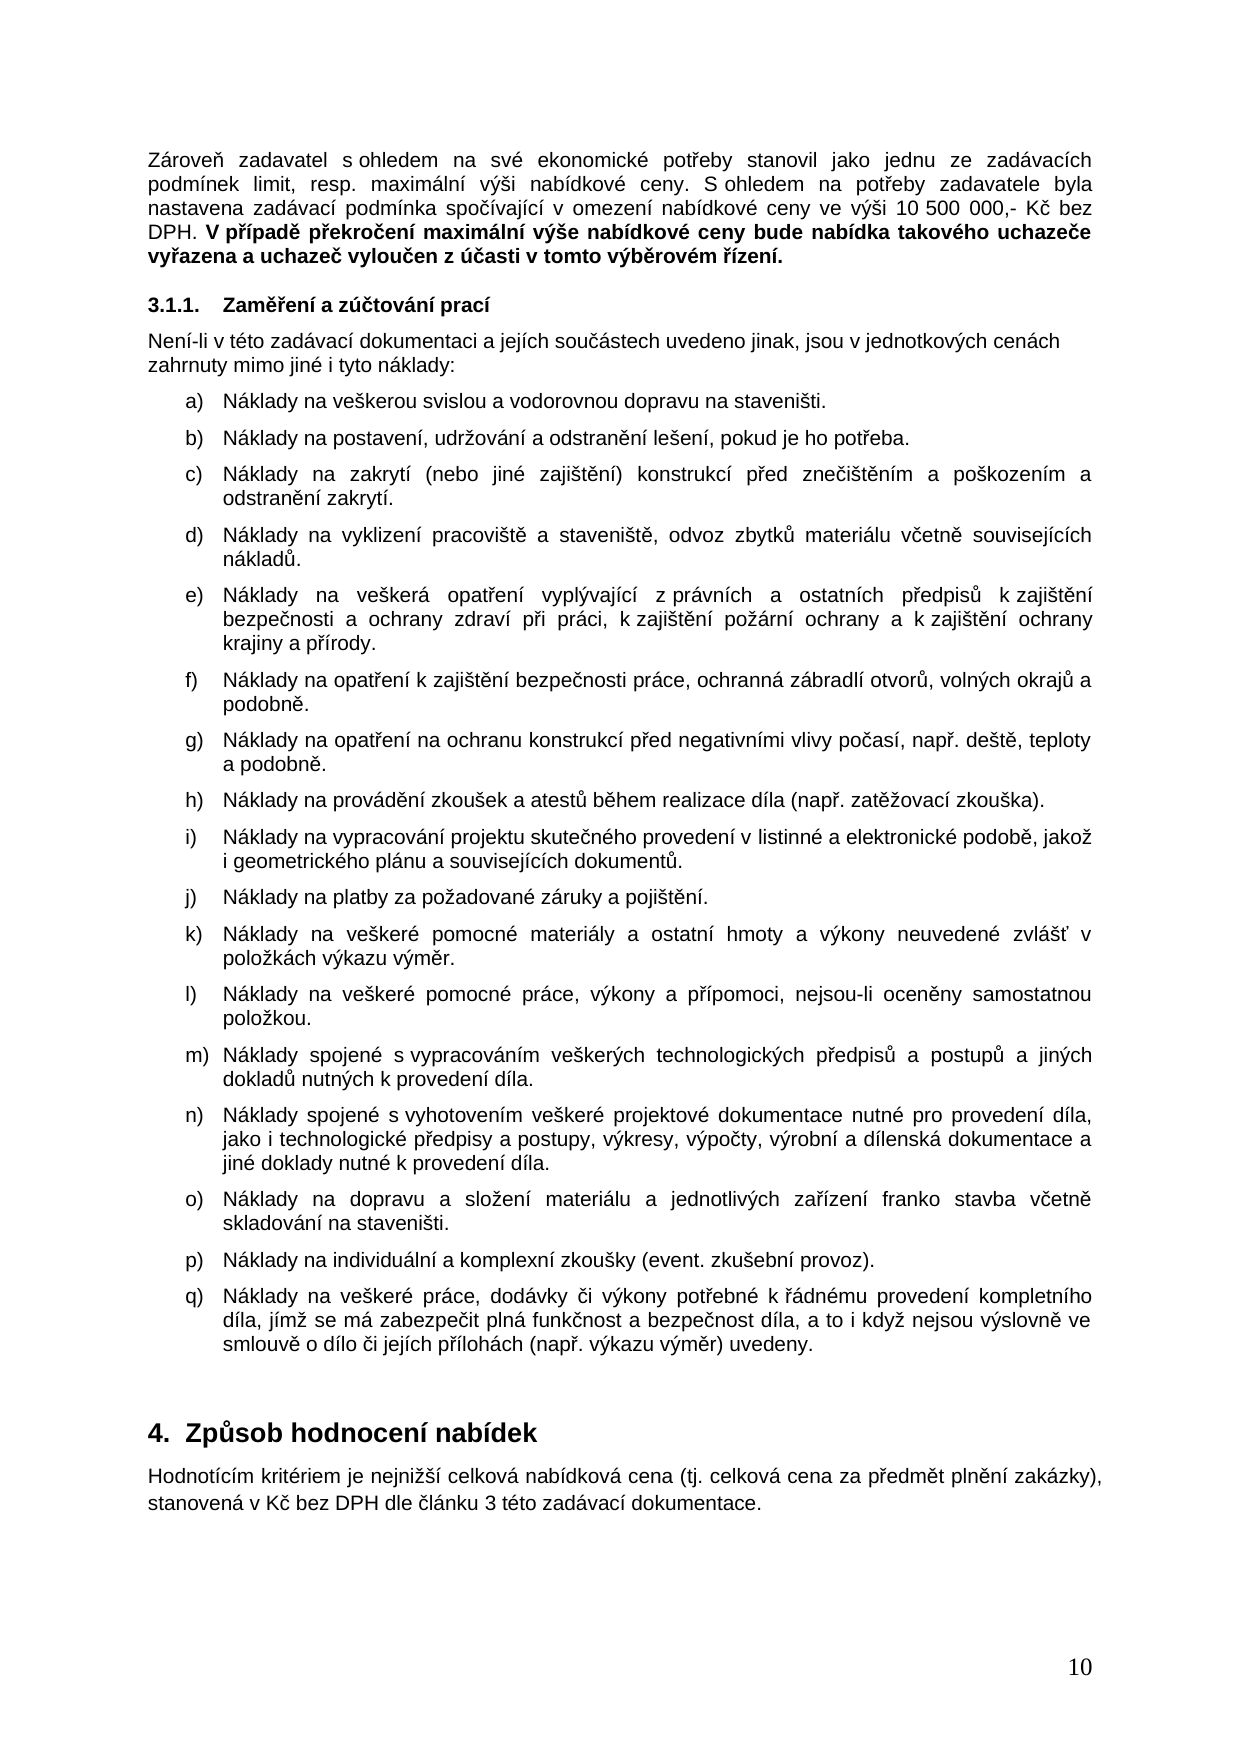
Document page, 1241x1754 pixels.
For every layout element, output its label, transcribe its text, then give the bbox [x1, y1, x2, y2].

list Náklady na opatření k zajištění bezpečnosti práce, ochranná zábradlí otvorů, volných okrajů a podobně. [185, 667, 1093, 715]
list Náklady na vyklizení pracoviště a staveniště, odvoz zbytků materiálu včetně souvisejících nákladů. [185, 523, 1093, 571]
list Náklady na veškeré pomocné práce, výkony a přípomoci, nejsou-li oceněny samostatnou položkou. [185, 982, 1093, 1030]
list Náklady na postavení, udržování a odstranění lešení, pokud je ho potřeba. [185, 426, 1093, 450]
list Náklady na zakrytí (nebo jiné zajištění) konstrukcí před znečištěním a poškozením a odstranění zakrytí. [185, 462, 1093, 510]
list Náklady spojené s vyhotovením veškeré projektové dokumentace nutné pro provedení díla, jako i technologické předpisy a postupy, výkresy, výpočty, výrobní a dílenská dokumentace a jiné doklady nutné k provedení díla. [185, 1103, 1093, 1175]
subtitle Způsob hodnocení nabídek [148, 1417, 1093, 1449]
list Náklady na platby za požadované záruky a pojištění. [185, 885, 1093, 909]
text Hodnotícím kritériem je nejnižší celková nabídková cena (tj. celková cena za předmět plnění zakázky), stanovená v Kč bez DPH dle článku 3 této zadávací dokumentace. [148, 1464, 1104, 1514]
list Náklady na vypracování projektu skutečného provedení v listinné a elektronické podobě, jakož i geometrického plánu a souvisejících dokumentů. [185, 825, 1093, 873]
list Náklady na individuální a komplexní zkoušky (event. zkušební provoz). [185, 1248, 1093, 1272]
text Není-li v této zadávací dokumentaci a jejích součástech uvedeno jinak, jsou v jednotkových cenách zahrnuty mimo jiné i tyto náklady: [148, 329, 1093, 377]
list Náklady na veškeré pomocné materiály a ostatní hmoty a výkony neuvedené zvlášť v položkách výkazu výměr. [185, 922, 1093, 969]
subtitle Zaměření a zúčtování prací [148, 292, 1093, 316]
text Zároveň zadavatel s ohledem na své ekonomické potřeby stanovil jako jednu ze zadávacích podmínek limit, resp. maximální výši nabídkové ceny. S ohledem na potřeby zadavatele byla nastavena zadávací podmínka spočívající v omezení nabídkové ceny ve výši 10 500 000,- Kč bez DPH. V případě překročení maximální výše nabídkové ceny bude nabídka takového uchazeče vyřazena a uchazeč vyloučen z účasti v tomto výběrovém řízení. [148, 148, 1093, 267]
list Náklady na veškerou svislou a vodorovnou dopravu na staveništi. [185, 389, 1093, 413]
list Náklady na dopravu a složení materiálu a jednotlivých zařízení franko stavba včetně skladování na staveništi. [185, 1187, 1093, 1235]
list Náklady na veškeré práce, dodávky či výkony potřebné k řádnému provedení kompletního díla, jímž se má zabezpečit plná funkčnost a bezpečnost díla, a to i když nejsou výslovně ve smlouvě o dílo či jejích přílohách (např. výkazu výměr) uvedeny. [185, 1284, 1093, 1356]
list Náklady na opatření na ochranu konstrukcí před negativními vlivy počasí, např. deště, teploty a podobně. [185, 728, 1093, 776]
list Náklady na veškerá opatření vyplývající z právních a ostatních předpisů k zajištění bezpečnosti a ochrany zdraví při práci, k zajištění požární ochrany a k zajištění ochrany krajiny a přírody. [185, 583, 1093, 655]
list Náklady spojené s vypracováním veškerých technologických předpisů a postupů a jiných dokladů nutných k provedení díla. [185, 1042, 1093, 1090]
list Náklady na provádění zkoušek a atestů během realizace díla (např. zatěžovací zkouška). [185, 788, 1093, 812]
